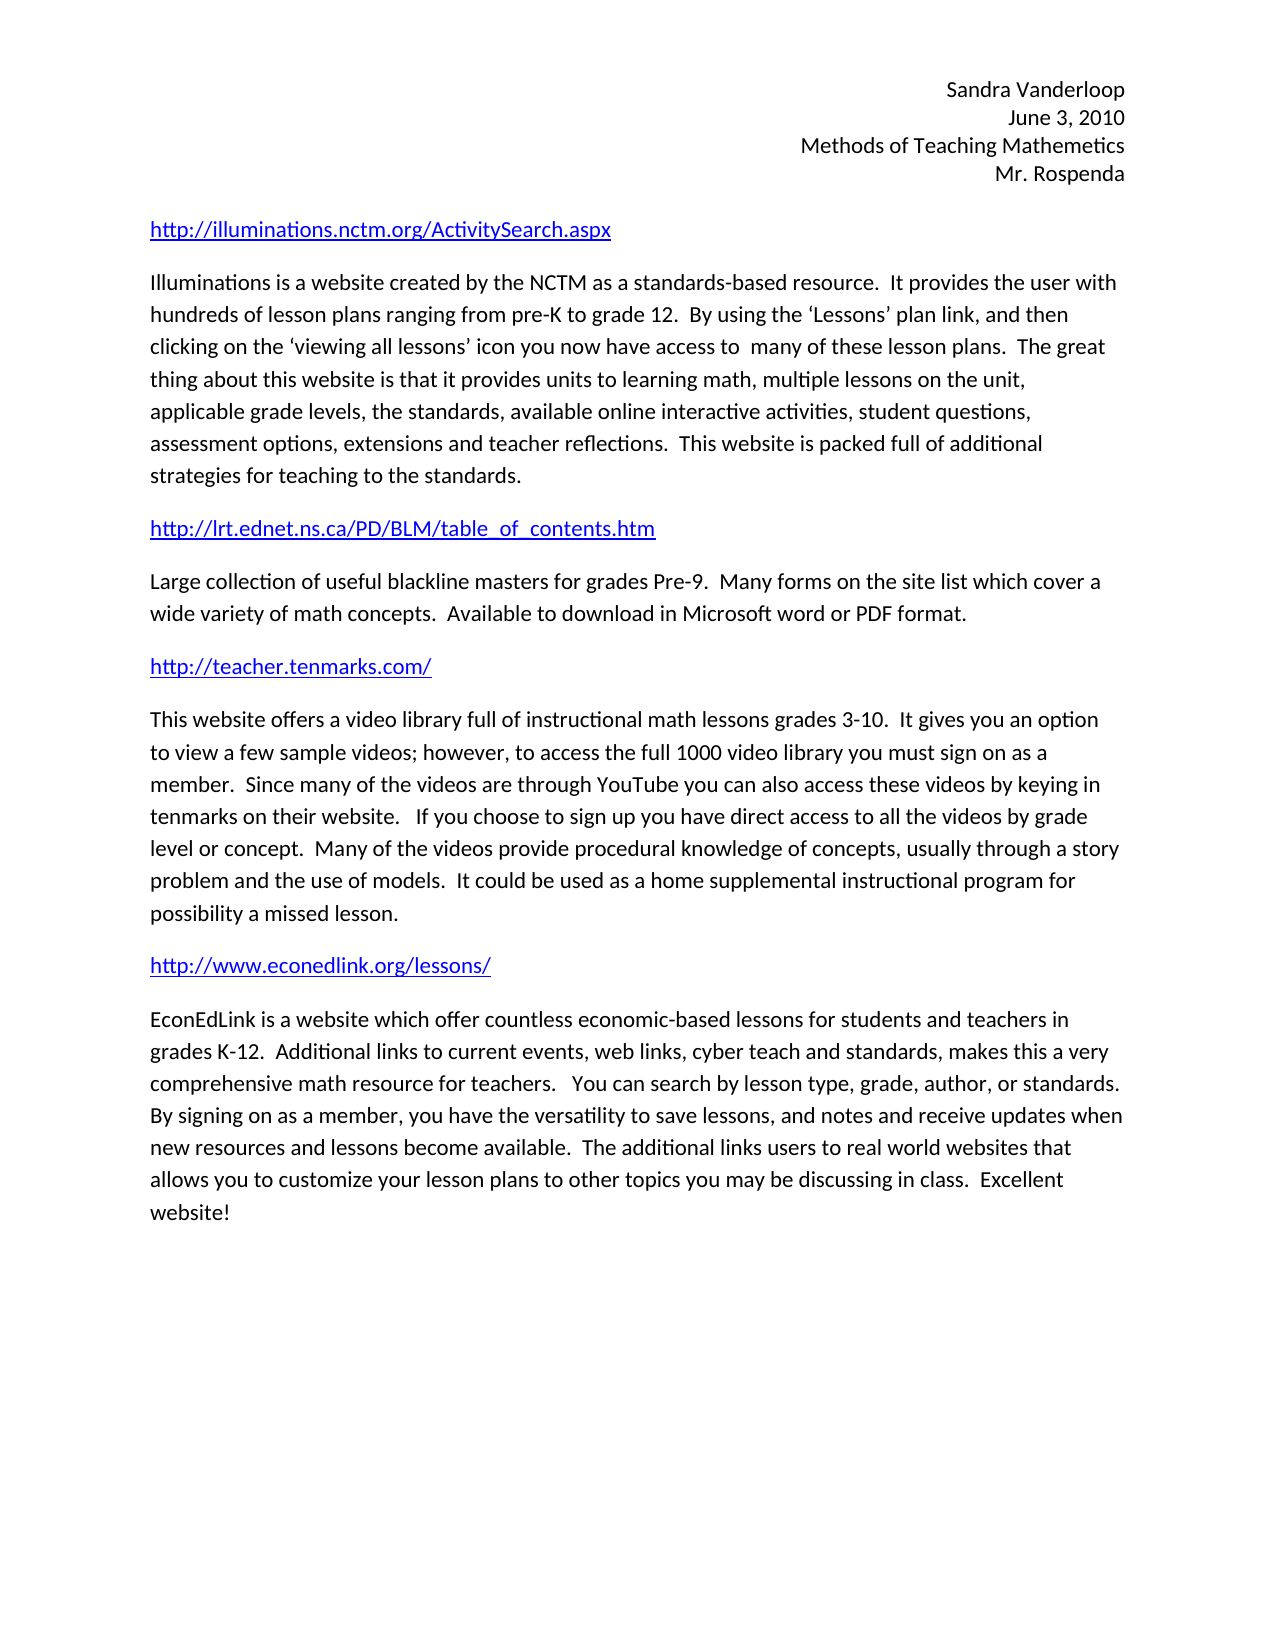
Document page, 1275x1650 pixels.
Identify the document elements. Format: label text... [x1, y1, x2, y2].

text Large collection of useful blackline masters for grades Pre-9. Many forms on the site list which cover a wide variety of math concepts. Available to download in Microsoft word or PDF format. [150, 567, 1125, 627]
text http://www.econedlink.org/lessons/ [150, 952, 1125, 980]
text http://teacher.tenmarks.com/ [150, 652, 1125, 681]
text Illuminations is a website created by the NCTM as a standards-based resource. It provides the user with hundreds of lesson plans ranging from pre-K to grade 12. By using the ‘Lessons’ plan link, and then clicking on the ‘viewing all lessons’ icon you now have access to many of these lesson plans. The great thing about this website is that it provides units to learning math, multiple lessons on the unit, applicable grade levels, the standards, available online interactive activities, student questions, assessment options, extensions and teacher reflections. This website is packed full of additional strategies for teaching to the standards. [150, 268, 1125, 489]
text This website offers a video library full of instructional math lessons grades 3-10. It gives you an option to view a few sample videos; however, to access the full 1000 video library you must sign on as a member. Since many of the videos are through YouTube you can also access these videos by keying in tenmarks on their website. If you choose to sign up you have direct access to all the videos by grade level or concept. Many of the videos provide procedural knowledge of concepts, usually through a story problem and the use of models. It could be used as a home supplemental instructional program for possibility a missed lesson. [150, 706, 1125, 927]
text http://lrt.ednet.ns.ca/PD/BLM/table_of_contents.htm [150, 514, 1125, 542]
text http://illuminations.nctm.org/ActivitySearch.aspx [150, 215, 1125, 243]
text EconEdLink is a website which offer countless economic-based lessons for students and teachers in grades K-12. Additional links to current events, web links, cyber teach and standards, makes this a very comprehensive math resource for teachers. You can search by lesson type, grade, author, or standards. By signing on as a member, you have the versatility to save lessons, and notes and receive updates when new resources and lessons become available. The additional links users to real world websites that allows you to customize your lesson plans to other topics you may be discussing in class. Excellent website! [150, 1005, 1125, 1226]
